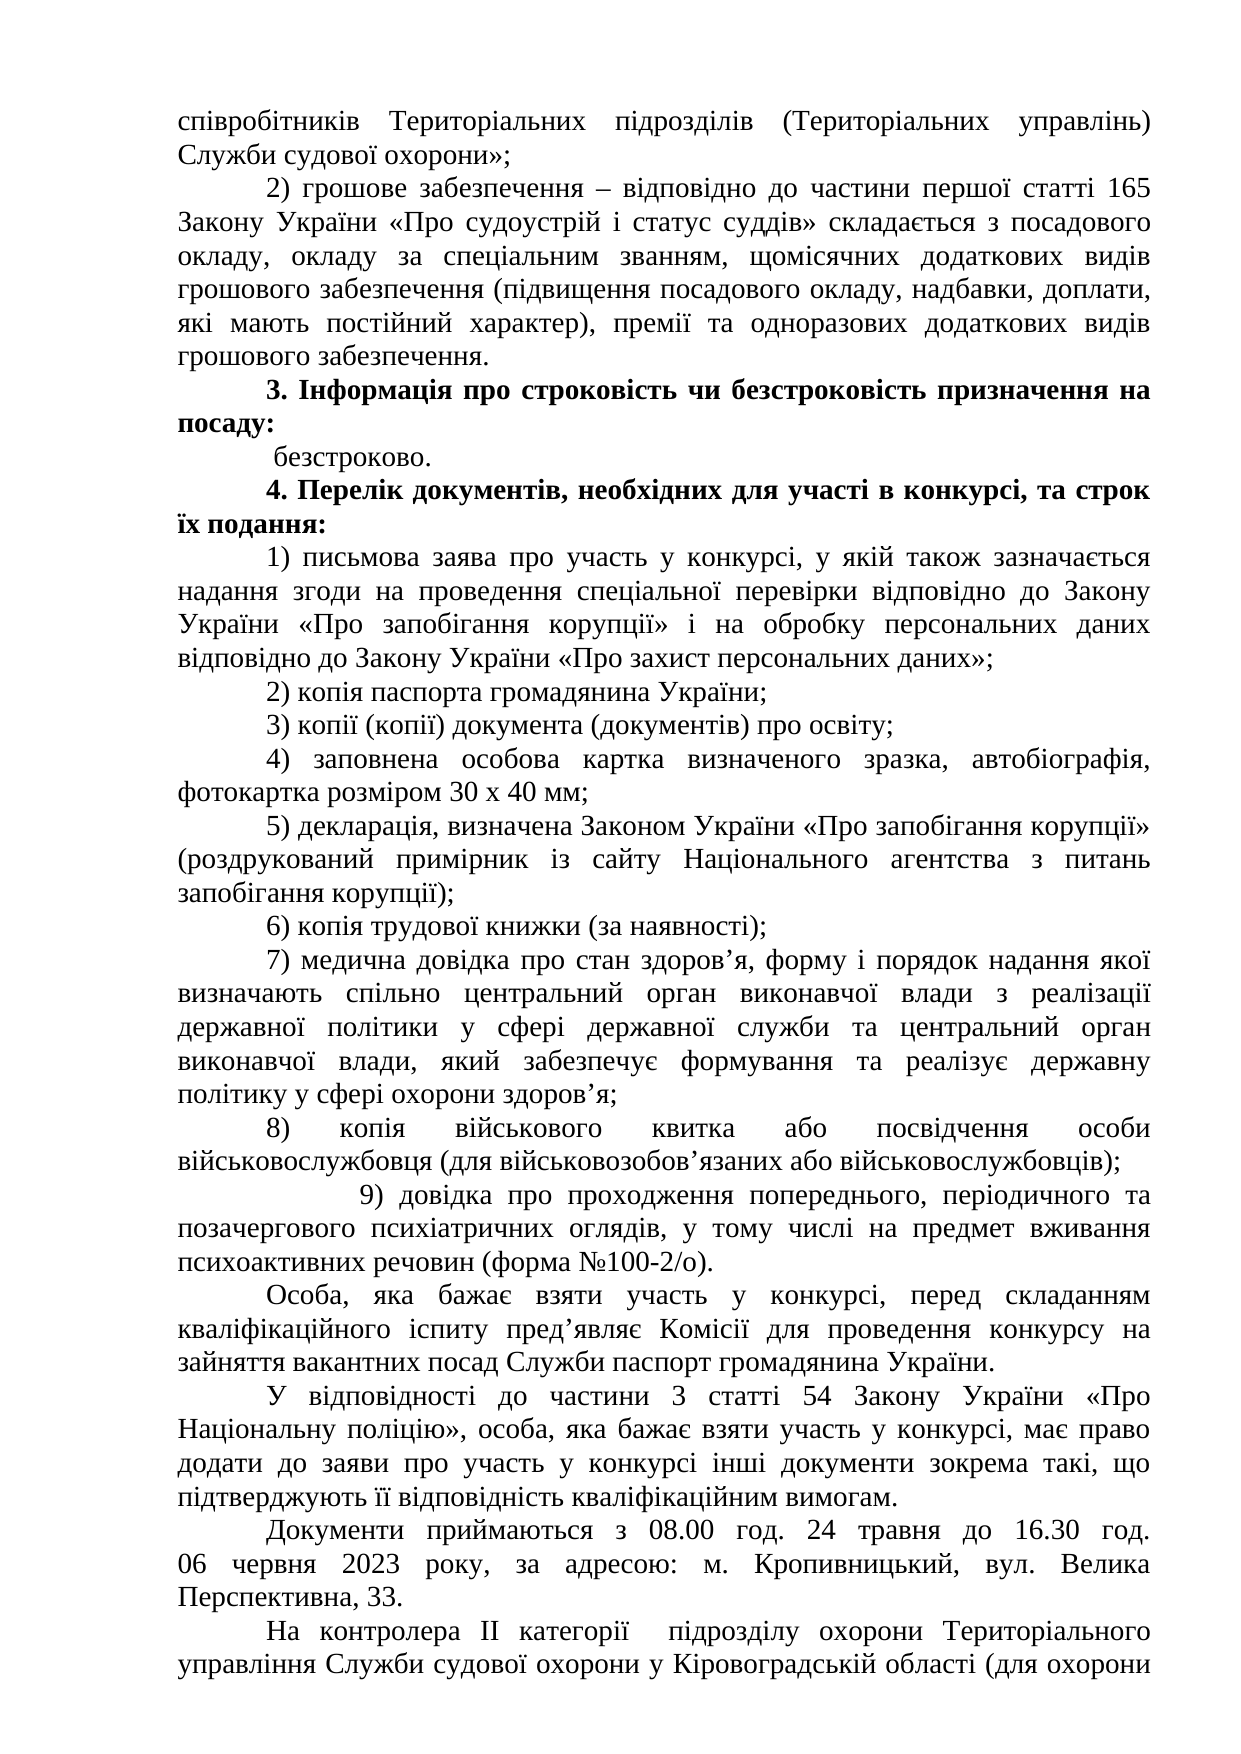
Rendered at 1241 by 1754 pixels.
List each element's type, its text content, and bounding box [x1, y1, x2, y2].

text 4. Перелік документів, необхідних для участі в конкурсі, та строк їх подання: [177, 472, 1152, 539]
text 2) грошове забезпечення – відповідно до частини першої статті 165 Закону України «Про судоустрій і статус суддів» складається з посадового окладу, окладу за спеціальним званням, щомісячних додаткових видів грошового забезпечення (підвищення посадового окладу, надбавки, доплати, які мають постійний характер), премії та одноразових додаткових видів грошового забезпечення. [177, 171, 1152, 372]
text Особа, яка бажає взяти участь у конкурсі, перед складанням кваліфікаційного іспиту пред’являє Комісії для проведення конкурсу на зайняття вакантних посад Служби паспорт громадянина України. [177, 1277, 1152, 1378]
text 1) письмова заява про участь у конкурсі, у якій також зазначається надання згоди на проведення спеціальної перевірки відповідно до Закону України «Про запобігання корупції» і на обробку персональних даних відповідно до Закону України «Про захист персональних даних»; [177, 539, 1152, 674]
text 7) медична довідка про стан здоров’я, форму і порядок надання якої визначають спільно центральний орган виконавчої влади з реалізації державної політики у сфері державної служби та центральний орган виконавчої влади, який забезпечує формування та реалізує державну політику у сфері охорони здоров’я; [177, 942, 1152, 1110]
text 4) заповнена особова картка визначеного зразка, автобіографія, фотокартка розміром 30 х 40 мм; [177, 741, 1152, 808]
text Документи приймаються з 08.00 год. 24 травня до 16.30 год. 06 червня 2023 року, за адресою: м. Кропивницький, вул. Велика Перспективна, 33. [177, 1512, 1152, 1613]
text безстроково. [177, 439, 1152, 472]
text 2) копія паспорта громадянина України; [177, 674, 1152, 707]
text 9) довідка про проходження попереднього, періодичного та позачергового психіатричних оглядів, у тому числі на предмет вживання психоактивних речовин (форма №100-2/о). [177, 1177, 1152, 1277]
text 6) копія трудової книжки (за наявності); [177, 908, 1152, 942]
text У відповідності до частини 3 статті 54 Закону України «Про Національну поліцію», особа, яка бажає взяти участь у конкурсі, має право додати до заяви про участь у конкурсі інші документи зокрема такі, що підтверджують її відповідність кваліфікаційним вимогам. [177, 1378, 1152, 1512]
text 5) декларація, визначена Законом України «Про запобігання корупції» (роздрукований примірник із сайту Національного агентства з питань запобігання корупції); [177, 808, 1152, 908]
text 3) копії (копії) документа (документів) про освіту; [177, 707, 1152, 741]
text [177, 1613, 1152, 1680]
text 8) копія військового квитка або посвідчення особи військовослужбовця (для військовозобов’язаних або військовослужбовців); [177, 1110, 1152, 1177]
text 3. Інформація про строковість чи безстроковість призначення на посаду: [177, 372, 1152, 439]
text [177, 103, 1152, 171]
